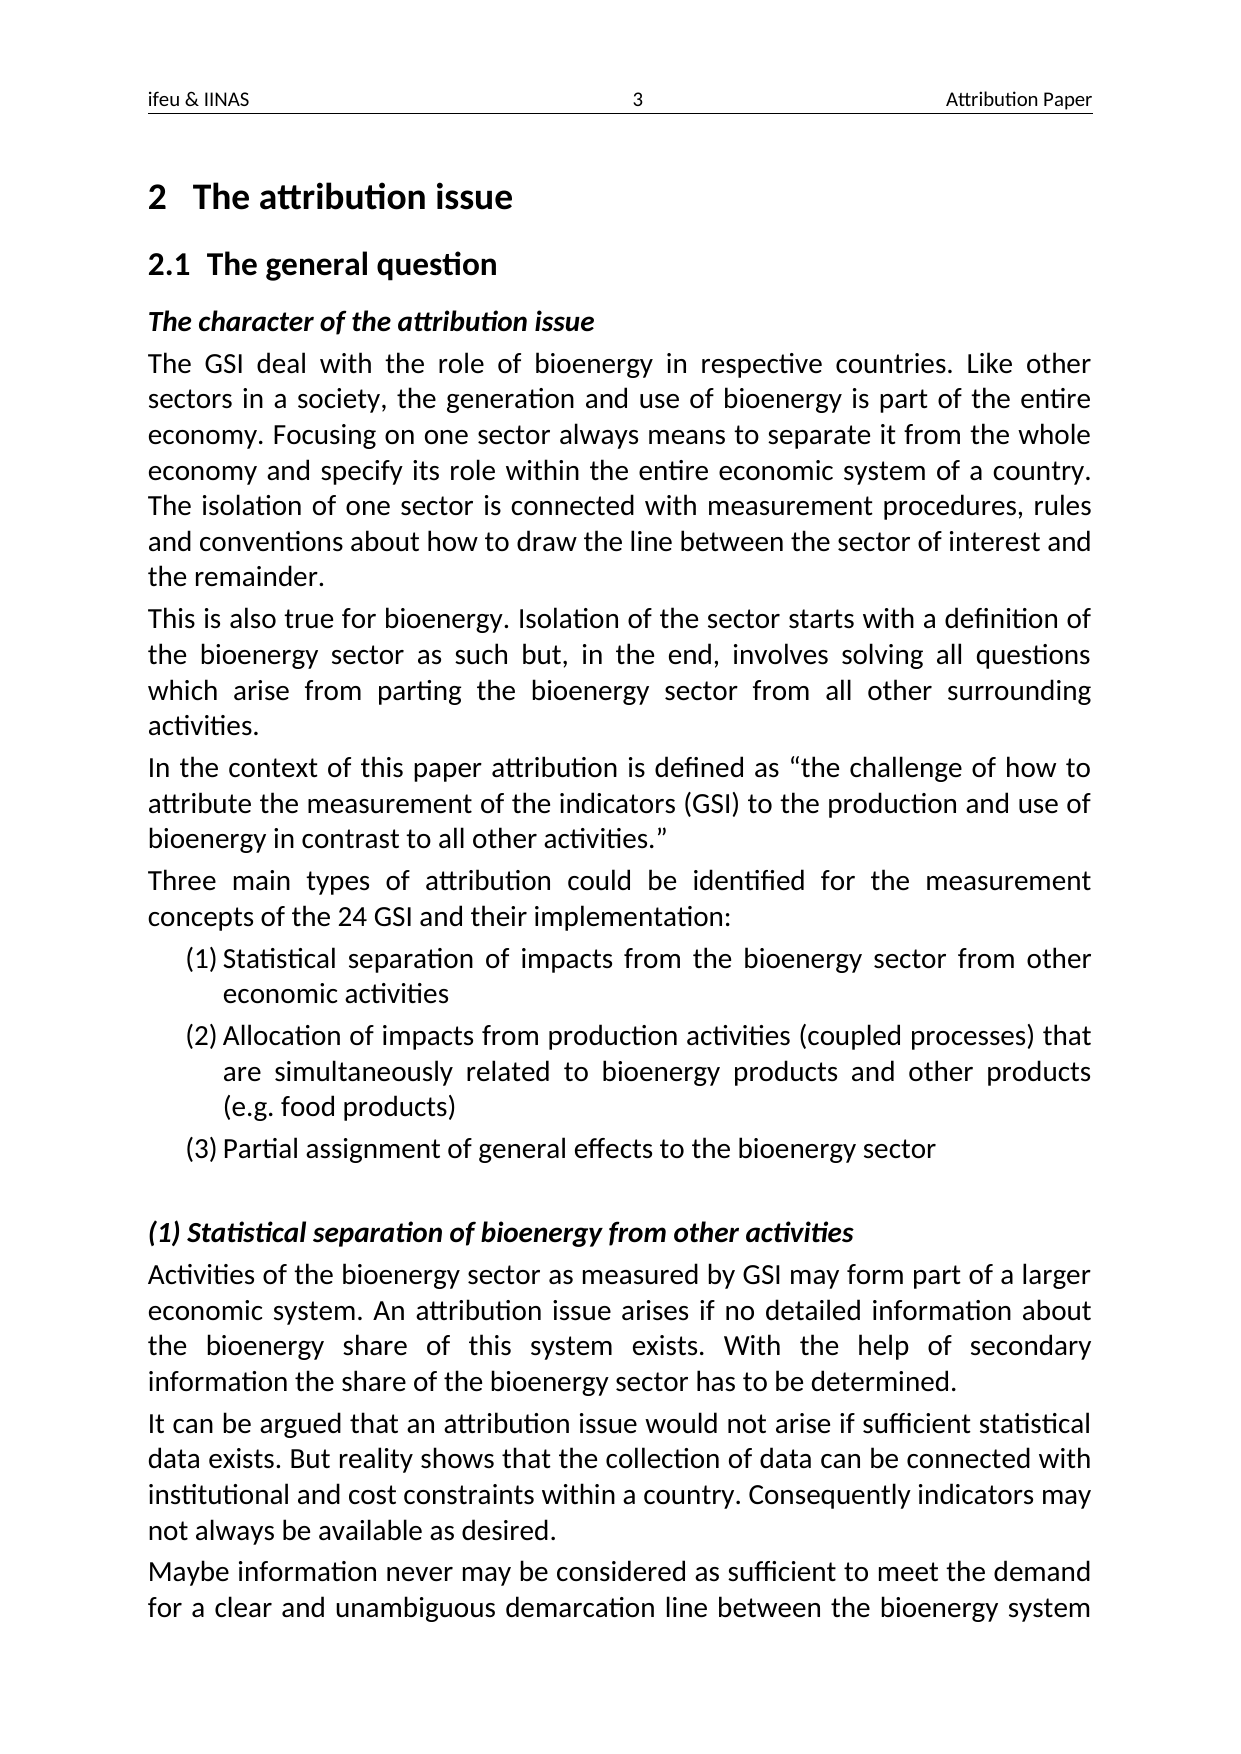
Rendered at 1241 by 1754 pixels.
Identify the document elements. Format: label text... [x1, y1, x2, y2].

text The character of the attribution issue [148, 303, 1093, 338]
text In the context of this paper attribution is defined as “the challenge of how to attribute the measurement of the indicators (GSI) to the production and use of bioenergy in contrast to all other activities.” [148, 749, 1093, 856]
text (1) Statistical separation of bioenergy from other activities [148, 1214, 1093, 1250]
text The GSI deal with the role of bioenergy in respective countries. Like other sectors in a society, the generation and use of bioenergy is part of the entire economy. Focusing on one sector always means to separate it from the whole economy and specify its role within the entire economic system of a country. The isolation of one sector is connected with measurement procedures, rules and conventions about how to draw the line between the sector of interest and the remainder. [148, 345, 1093, 594]
list Statistical separation of impacts from the bioenergy sector from other economic activities [185, 940, 1093, 1011]
list Partial assignment of general effects to the bioenergy sector [185, 1130, 1093, 1166]
text It can be argued that an attribution issue would not arise if sufficient statistical data exists. But reality shows that the collection of data can be connected with institutional and cost constraints within a country. Consequently indicators may not always be available as desired. [148, 1405, 1093, 1547]
list Allocation of impacts from production activities (coupled processes) that are simultaneously related to bioenergy products and other products (e.g. food products) [185, 1017, 1093, 1124]
text This is also true for bioenergy. Isolation of the sector starts with a definition of the bioenergy sector as such but, in the end, involves solving all questions which arise from parting the bioenergy sector from all other surrounding activities. [148, 600, 1093, 743]
text Three main types of attribution could be identified for the measurement concepts of the 24 GSI and their implementation: [148, 862, 1093, 933]
text Activities of the bioenergy sector as measured by GSI may form part of a larger economic system. An attribution issue arises if no detailed information about the bioenergy share of this system exists. With the help of secondary information the share of the bioenergy sector has to be determined. [148, 1256, 1093, 1398]
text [148, 1553, 1093, 1625]
subtitle The attribution issue [148, 173, 1093, 218]
subtitle The general question [148, 243, 1093, 284]
